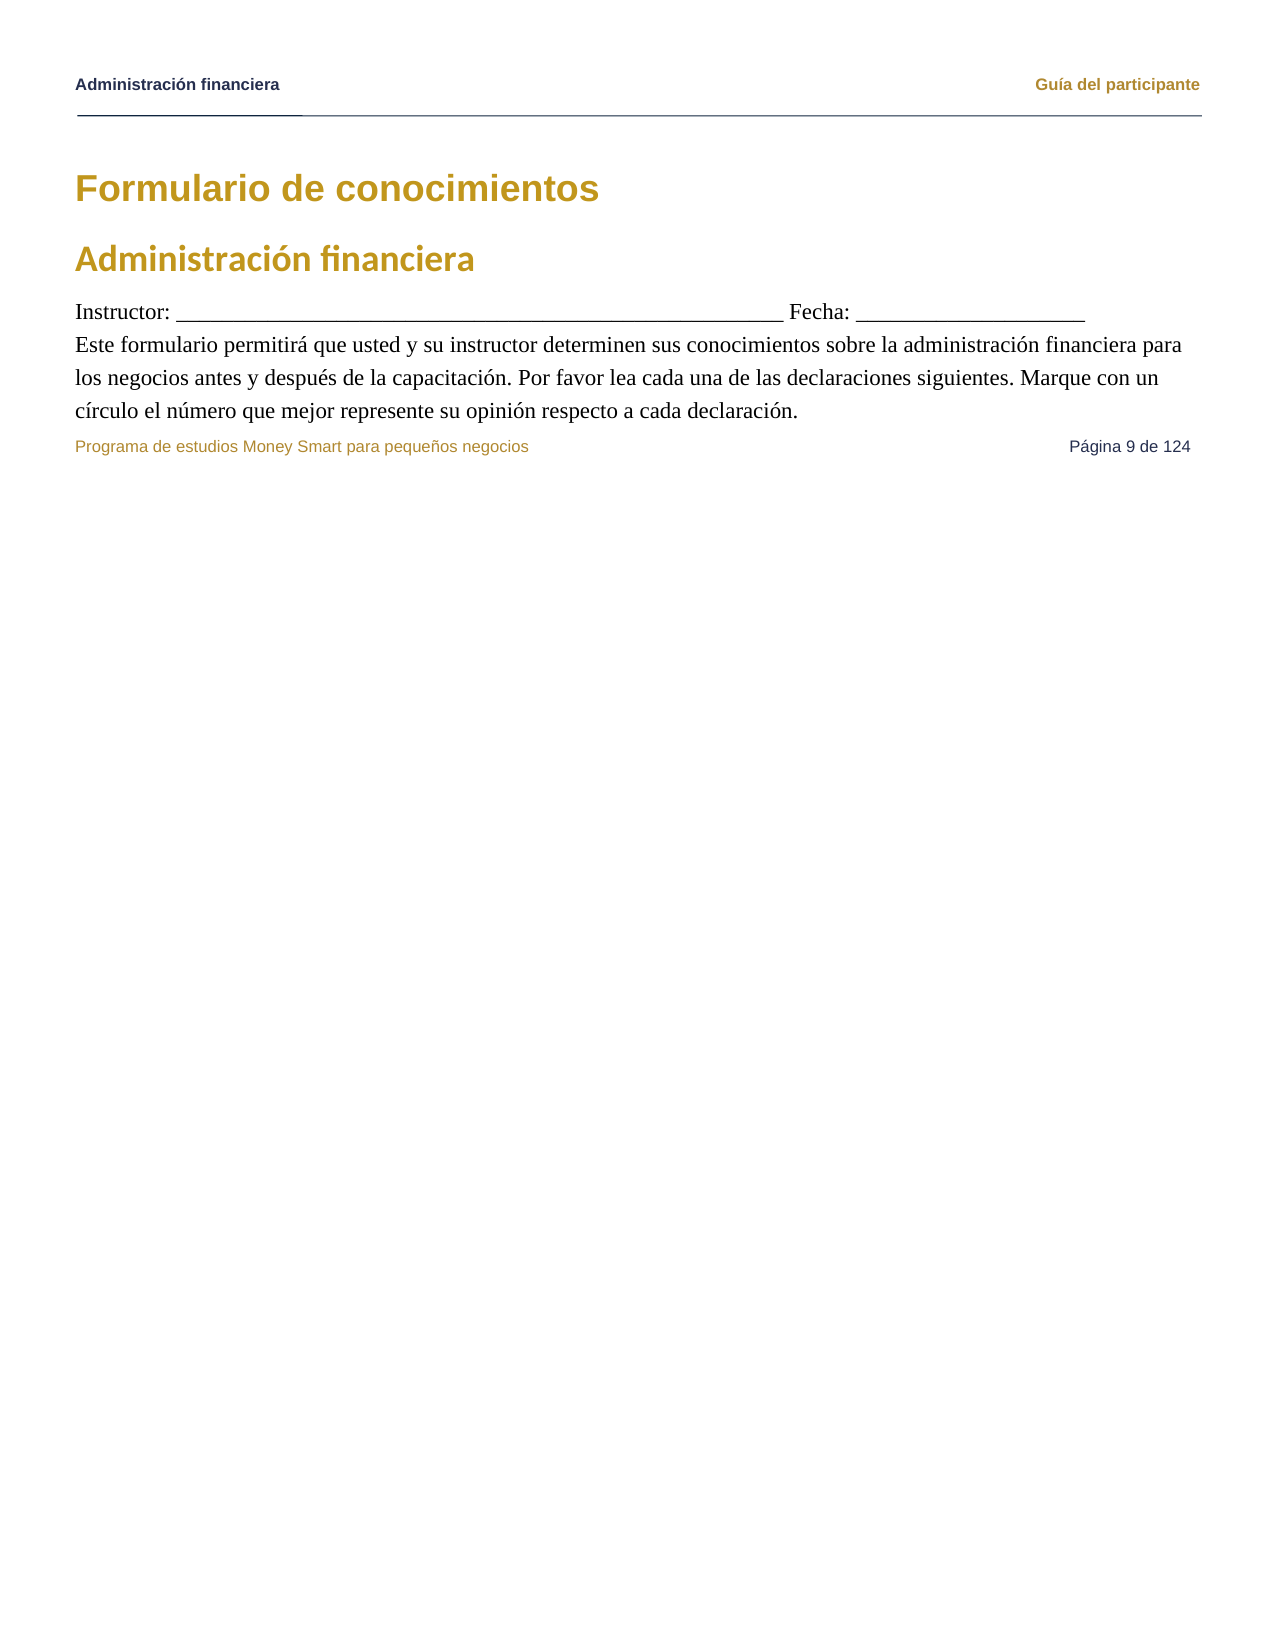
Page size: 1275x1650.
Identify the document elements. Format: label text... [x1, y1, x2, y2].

text Este formulario permitirá que usted y su instructor determinen sus conocimientos sobre la administración financiera para los negocios antes y después de la capacitación. Por favor lea cada una de las declaraciones siguientes. Marque con un círculo el número que mejor represente su opinión respecto a cada declaración. [75, 331, 1200, 423]
text Instructor: _____________________________________________________ Fecha: ____________________ [75, 298, 1200, 324]
subtitle Administración financiera [75, 235, 1200, 281]
picture [75, 0, 1202, 267]
subtitle Formulario de conocimientos [75, 167, 1200, 210]
